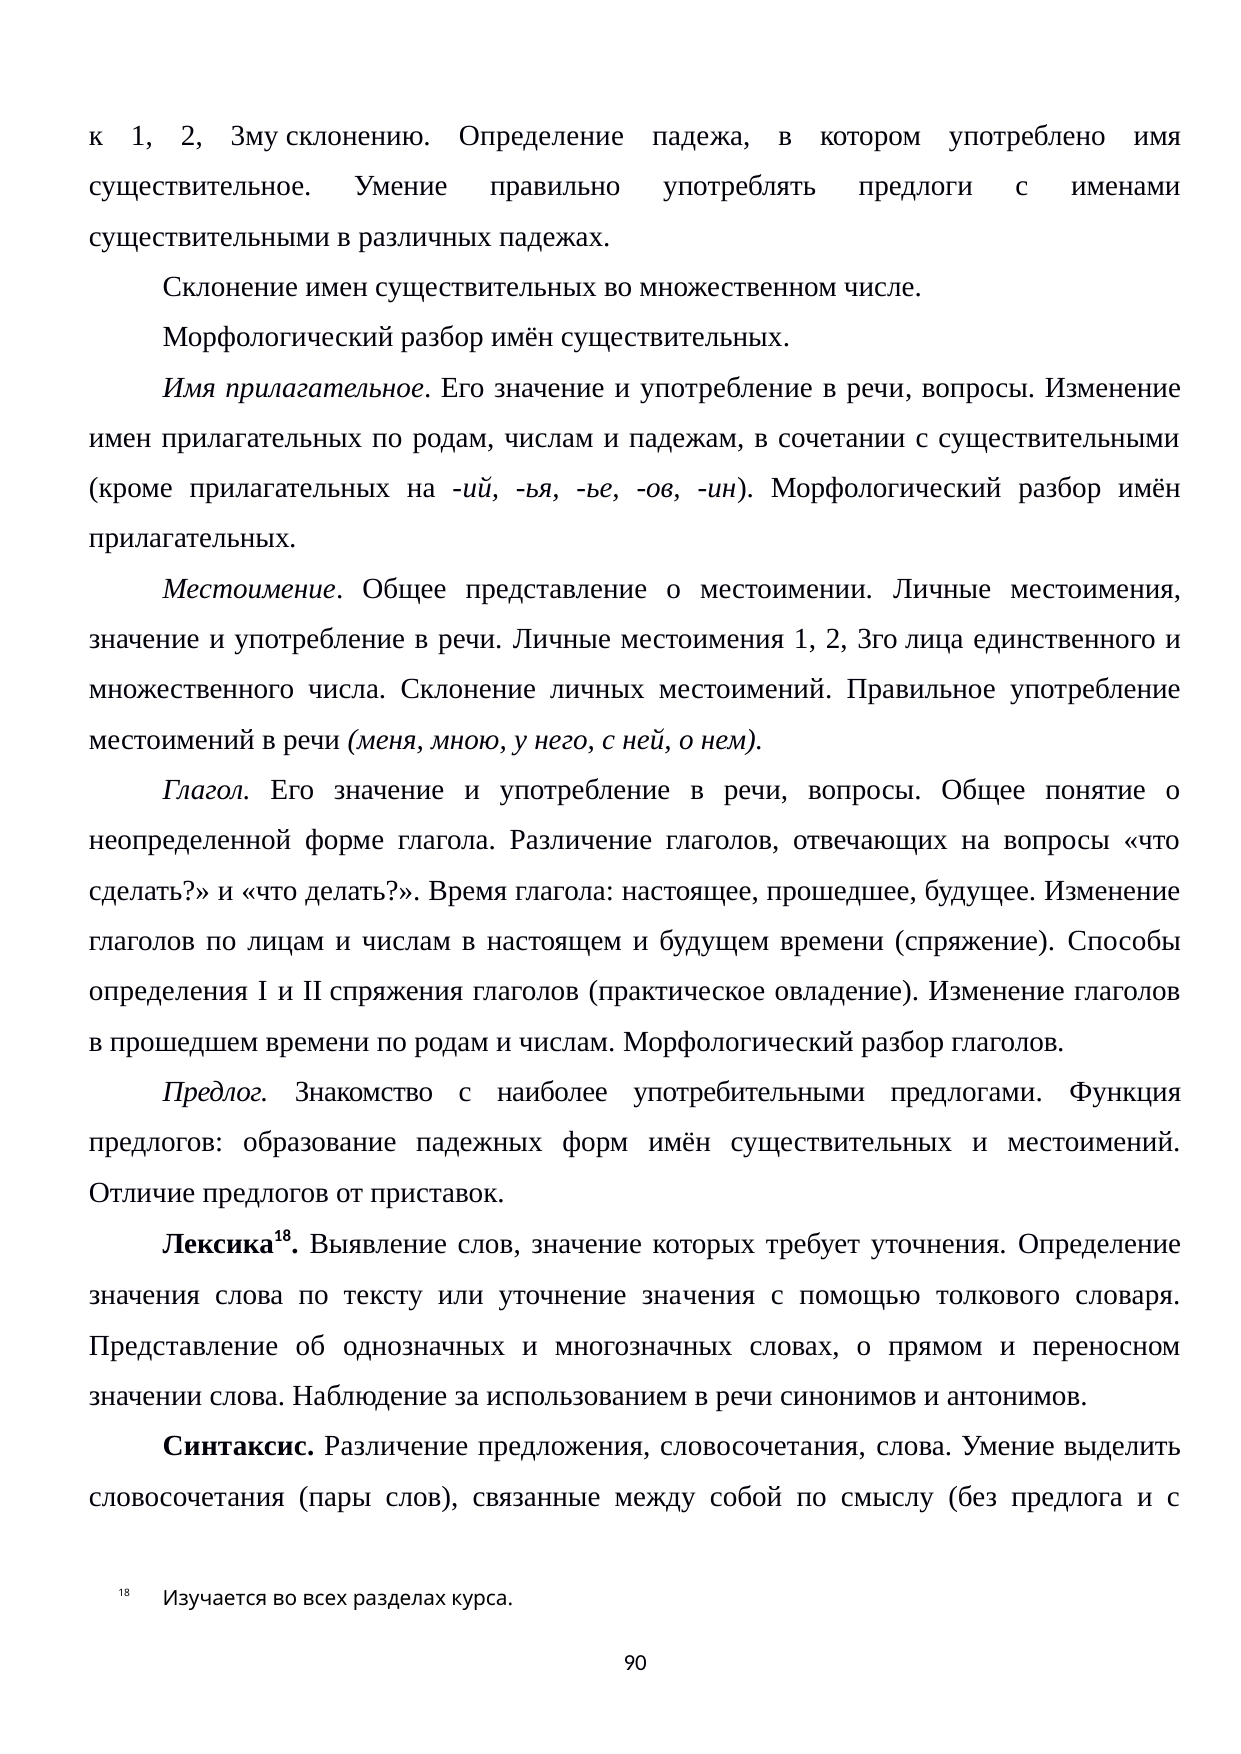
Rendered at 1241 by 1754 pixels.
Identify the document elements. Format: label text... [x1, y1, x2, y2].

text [89, 118, 1181, 252]
text Глагол. Его значение и употребление в речи, вопросы. Общее понятие о неопределенной форме глагола. Различение глаголов, отвечающих на вопросы «что сделать?» и «что делать?». Время глагола: настоящее, прошедшее, будущее. Изменение глаголов по лицам и числам в настоящем и будущем времени (спряжение). Способы определения I и II спряжения глаголов (практическое овладение). Изменение глаголов в прошедшем времени по родам и числам. Морфологический разбор глаголов. [89, 772, 1181, 1057]
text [89, 1428, 1181, 1512]
text Лексика. Выявление слов, значение которых требует уточнения. Определение значения слова по тексту или уточнение значения с помощью толкового словаря. Представление об однозначных и многозначных словах, о прямом и переносном значении слова. Наблюдение за использованием в речи синонимов и антонимов. [89, 1225, 1181, 1412]
text Имя прилагательное. Его значение и употребление в речи, вопросы. Изменение имен прилагательных по родам, числам и падежам, в сочетании с существительными (кроме прилагательных на -ий, -ья, -ье, -ов, -ин). Морфологический разбор имён прилагательных. [89, 370, 1181, 554]
text Морфологический разбор имён существительных. [89, 319, 1181, 353]
text Склонение имен существительных во множественном числе. [89, 269, 1181, 303]
text Местоимение. Общее представление о местоимении. Личные местоимения, значение и употребление в речи. Личные местоимения 1, 2, 3­го лица единственного и множественного числа. Склонение личных местоимений. Правильное употребление местоимений в речи (меня, мною, у него, с ней, о нем). [89, 571, 1181, 755]
text Предлог. Знакомство с наиболее употребительными предлогами. Функция предлогов: образование падежных форм имён существительных и местоимений. Отличие предлогов от приставок. [89, 1074, 1181, 1208]
